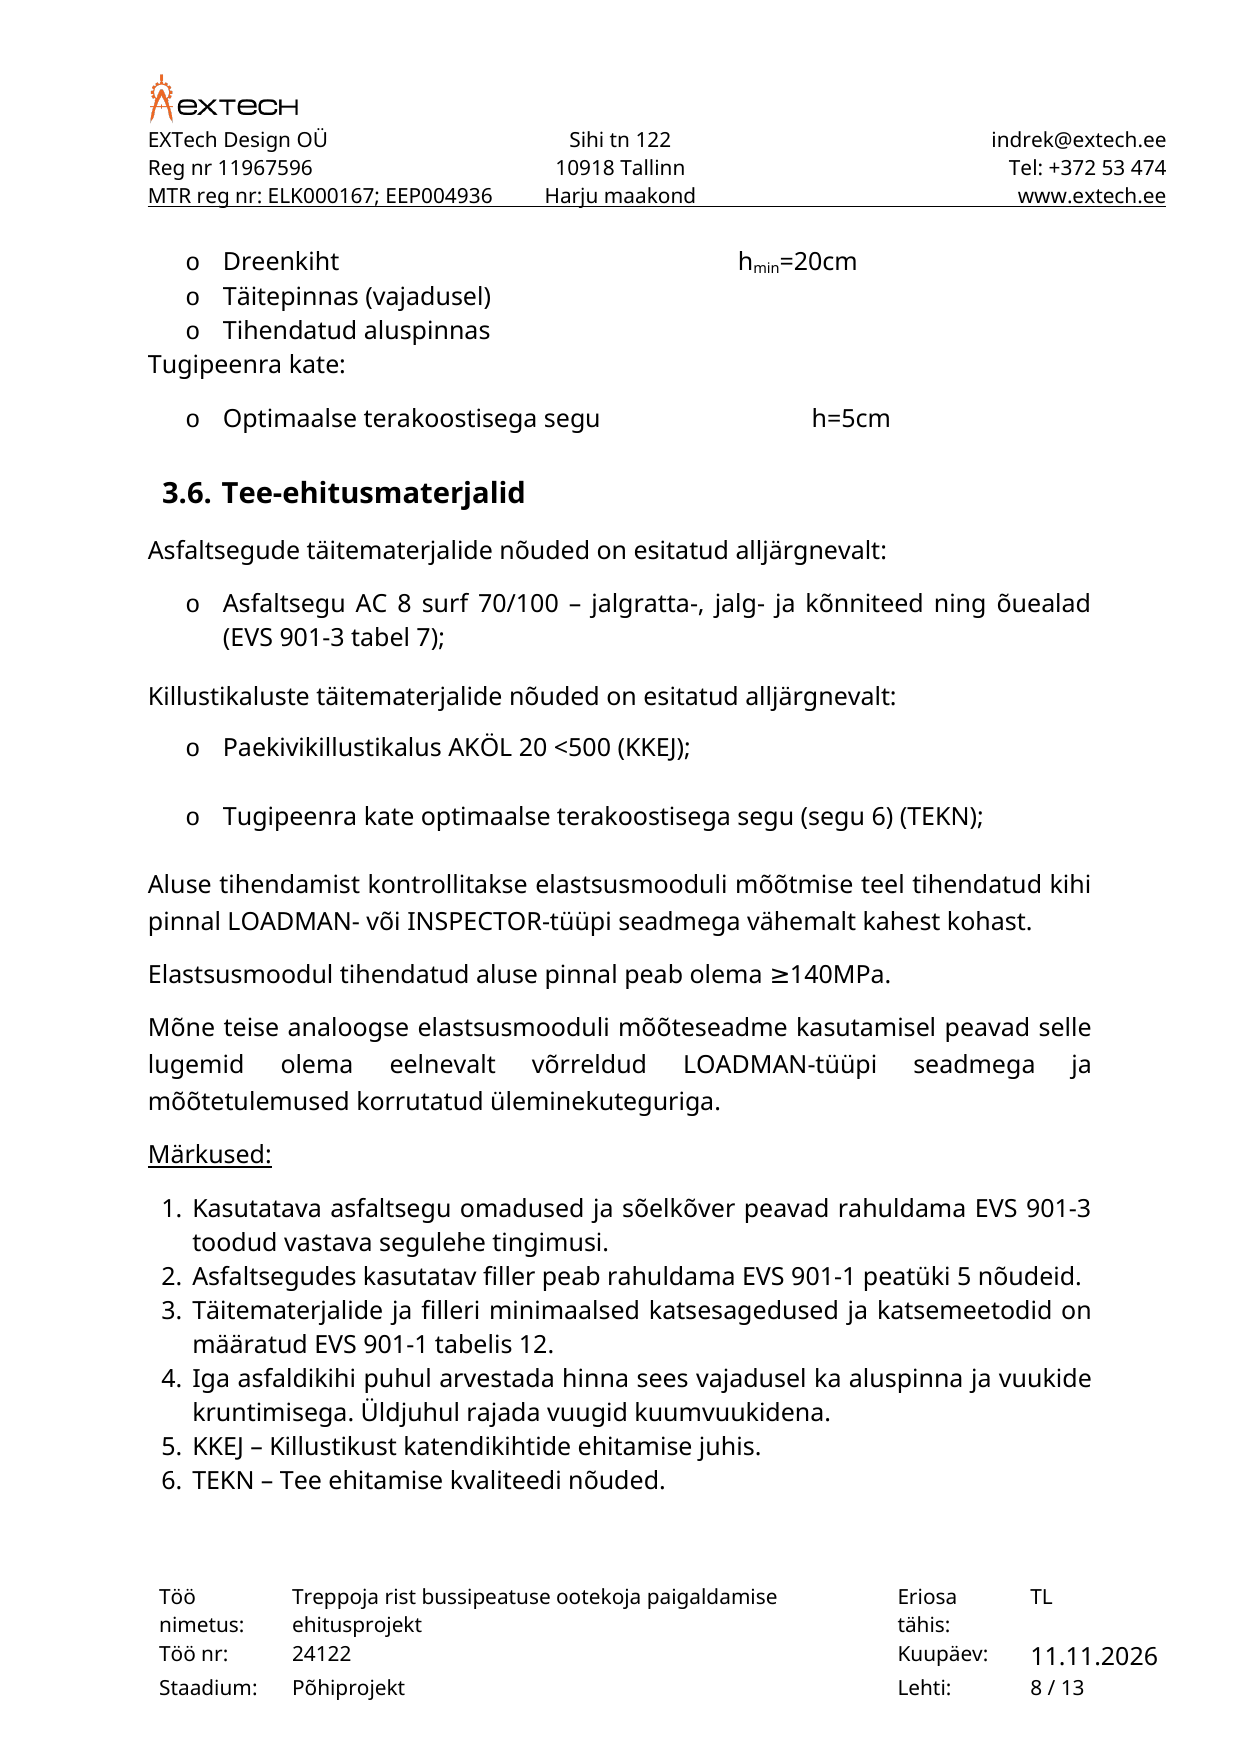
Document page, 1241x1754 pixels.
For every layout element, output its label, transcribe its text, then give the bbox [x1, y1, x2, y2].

text Märkused: [148, 1137, 1093, 1171]
picture [147, 73, 300, 125]
text Killustikaluste täitematerjalide nõuded on esitatud alljärgnevalt: [148, 679, 1093, 713]
list Tihendatud aluspinnas [185, 313, 1093, 347]
list Iga asfaldikihi puhul arvestada hinna sees vajadusel ka aluspinna ja vuukide kruntimisega. Üldjuhul rajada vuugid kuumvuukidena. [161, 1361, 1093, 1429]
text Mõne teise analoogse elastsusmooduli mõõteseadme kasutamisel peavad selle lugemid olema eelnevalt võrreldud LOADMAN-tüüpi seadmega ja mõõtetulemused korrutatud üleminekuteguriga. [148, 1010, 1093, 1118]
list Asfaltsegudes kasutatav filler peab rahuldama EVS 901-1 peatüki 5 nõudeid. [161, 1259, 1093, 1293]
list Paekivikillustikalus AKÖL 20 <500 (KKEJ); [185, 730, 1093, 764]
subtitle Tee-ehitusmaterjalid [162, 473, 1093, 512]
list Tugipeenra kate optimaalse terakoostisega segu (segu 6) (TEKN); [185, 798, 1093, 832]
text Asfaltsegude täitematerjalide nõuded on esitatud alljärgnevalt: [148, 532, 1093, 566]
list Asfaltsegu AC 8 surf 70/100 – jalgratta-, jalg- ja kõnniteed ning õuealad (EVS 901-3 tabel 7); [185, 586, 1093, 654]
list Täitepinnas (vajadusel) [185, 278, 1093, 313]
list KKEJ – Killustikust katendikihtide ehitamise juhis. [161, 1429, 1093, 1463]
list Optimaalse terakoostisega segu h=5cm [185, 400, 1093, 434]
list Dreenkiht hmin=20cm [185, 244, 1093, 278]
text Elastsusmoodul tihendatud aluse pinnal peab olema ≥140MPa. [148, 957, 1093, 991]
text Aluse tihendamist kontrollitakse elastsusmooduli mõõtmise teel tihendatud kihi pinnal LOADMAN- või INSPECTOR-tüüpi seadmega vähemalt kahest kohast. [148, 866, 1093, 937]
text Tugipeenra kate: [148, 347, 1093, 381]
list Kasutatava asfaltsegu omadused ja sõelkõver peavad rahuldama EVS 901-3 toodud vastava segulehe tingimusi. [161, 1191, 1093, 1259]
list TEKN – Tee ehitamise kvaliteedi nõuded. [161, 1463, 1093, 1497]
list Täitematerjalide ja filleri minimaalsed katsesagedused ja katsemeetodid on määratud EVS 901-1 tabelis 12. [161, 1293, 1093, 1361]
